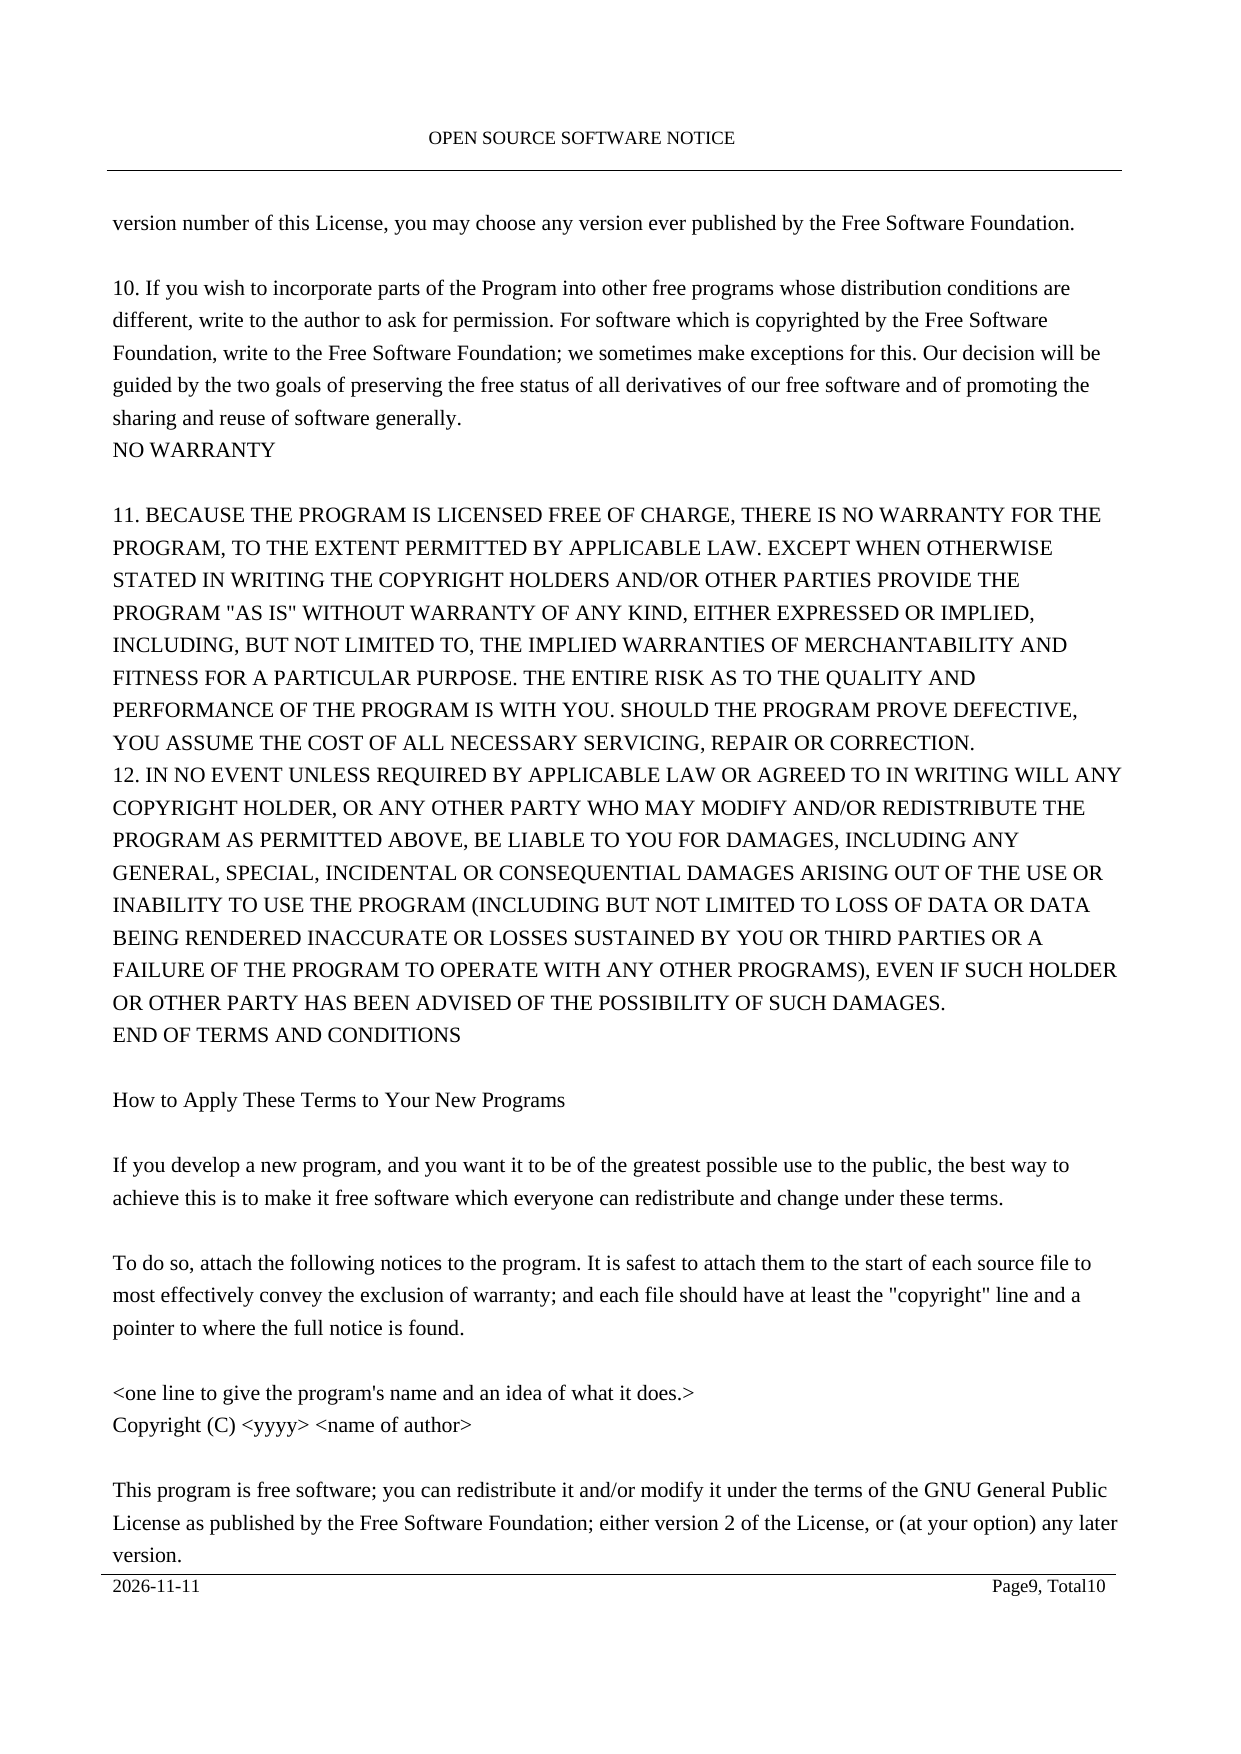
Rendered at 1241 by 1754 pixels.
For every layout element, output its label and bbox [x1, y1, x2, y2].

text [112, 206, 1128, 1571]
